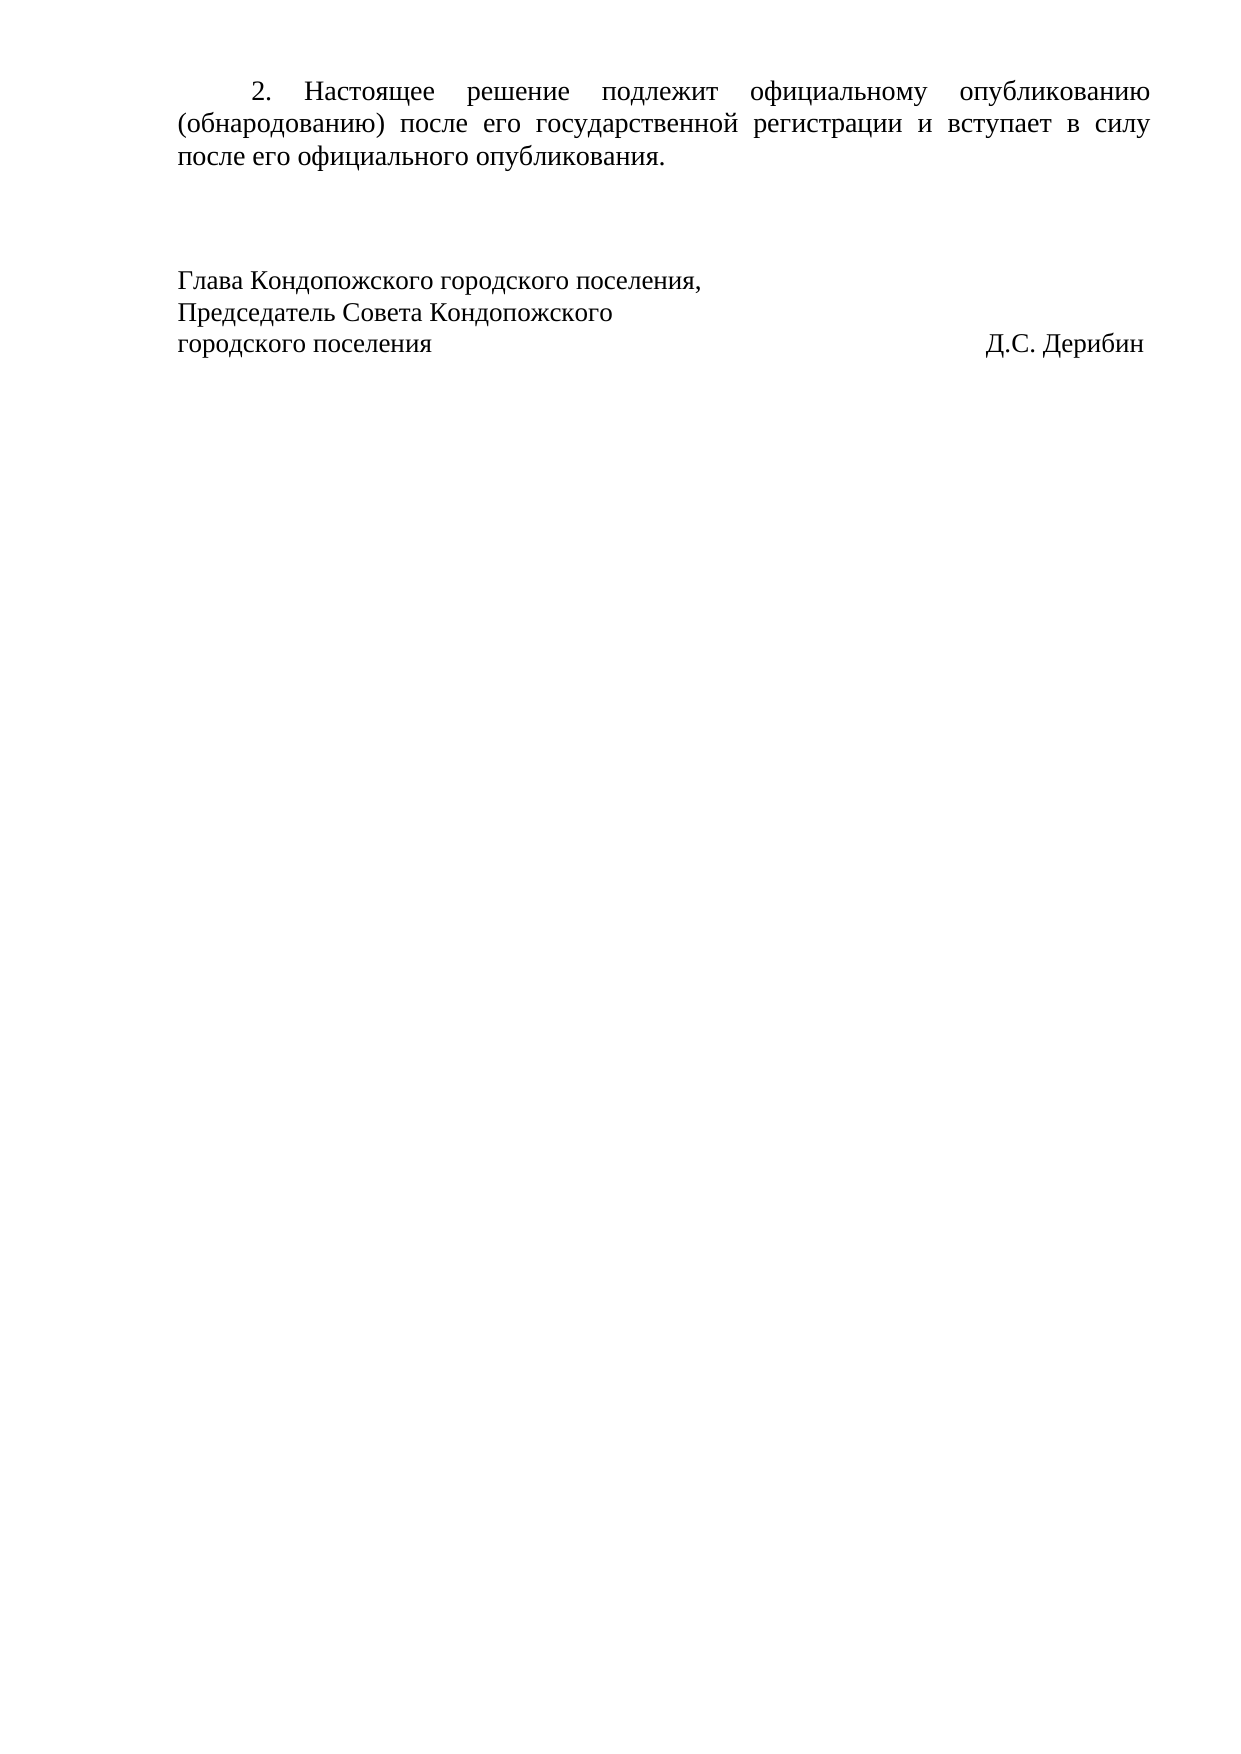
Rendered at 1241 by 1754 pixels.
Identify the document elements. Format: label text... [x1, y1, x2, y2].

text городского поселения Д.С. Дерибин [177, 327, 1152, 358]
text Председатель Совета Кондопожского [177, 296, 1152, 327]
text 2. Настоящее решение подлежит официальному опубликованию (обнародованию) после его государственной регистрации и вступает в силу после его официального опубликования. [177, 74, 1152, 171]
text Глава Кондопожского городского поселения, [177, 264, 1152, 296]
